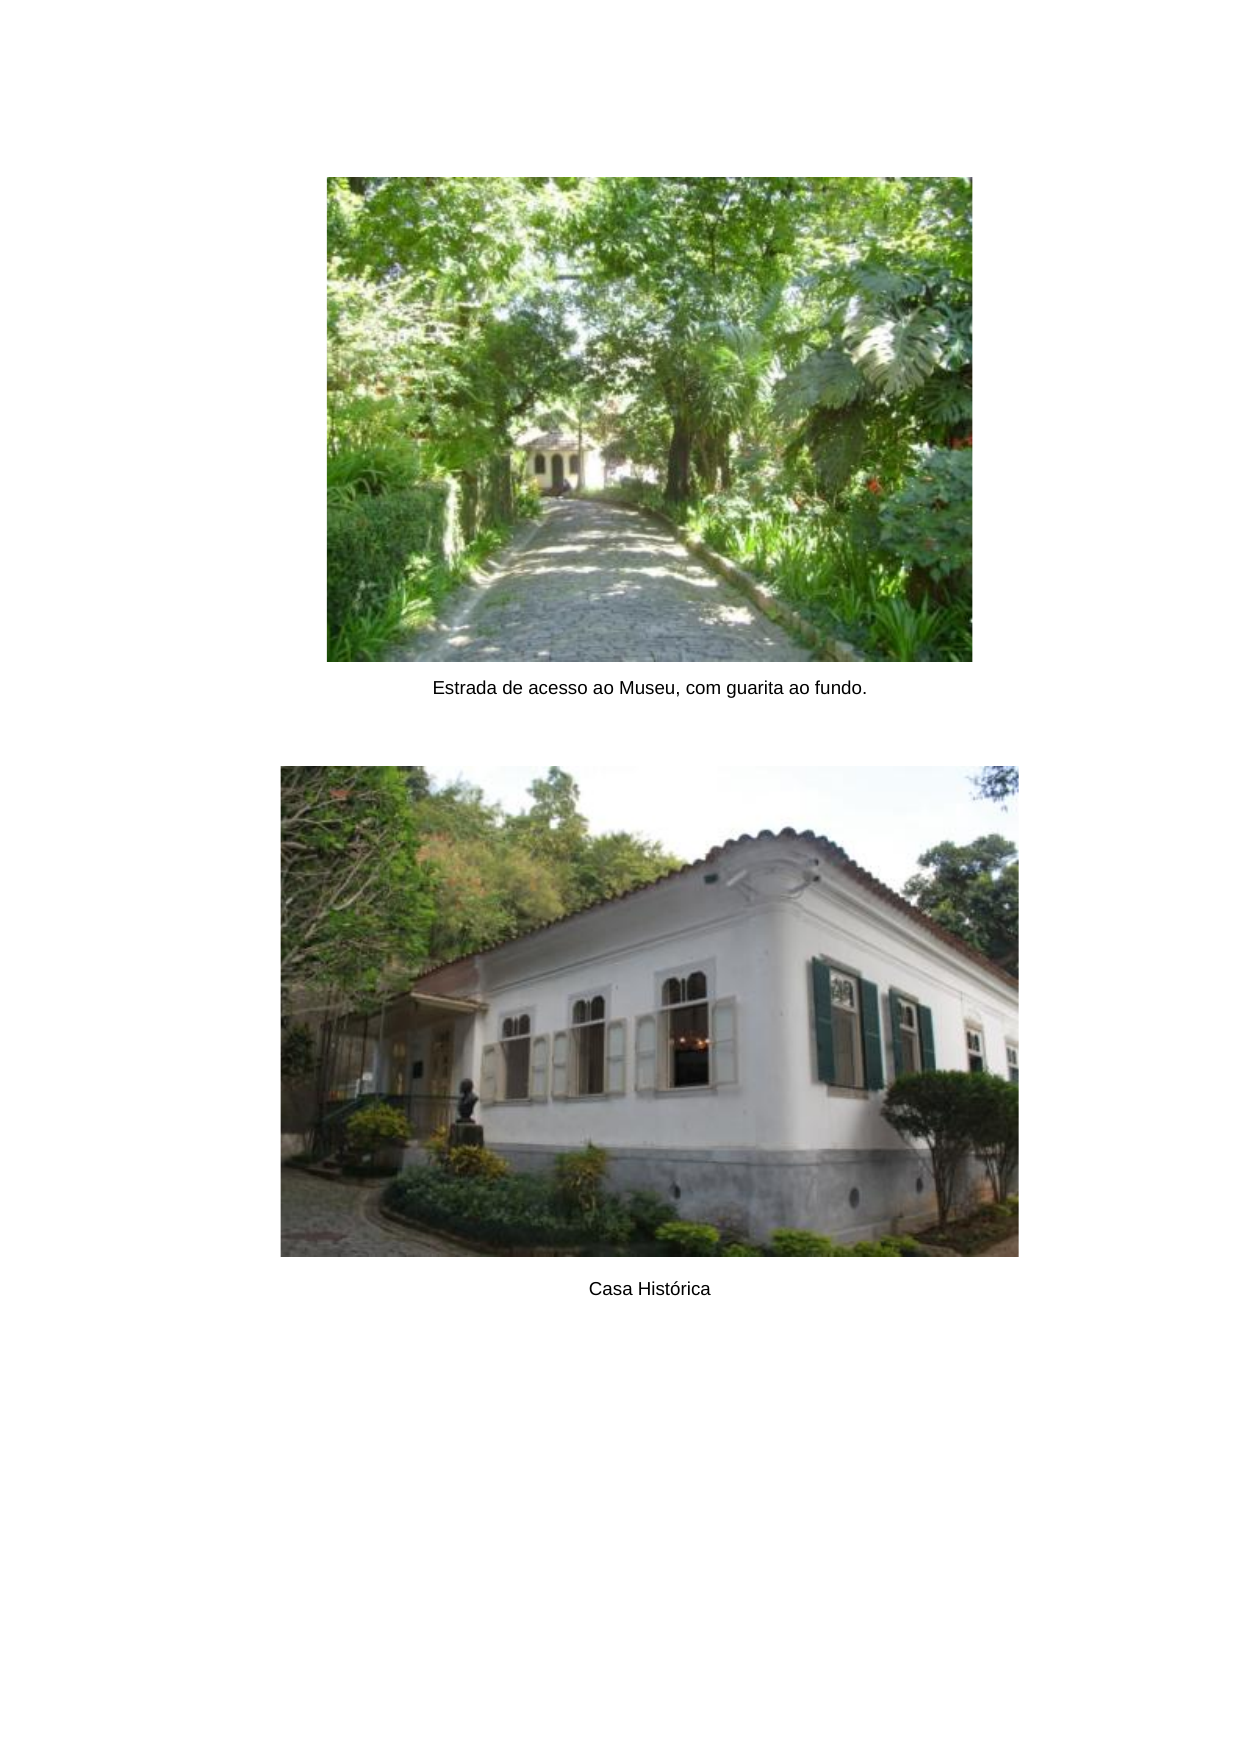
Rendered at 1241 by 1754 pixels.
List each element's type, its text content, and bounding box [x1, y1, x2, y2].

picture [326, 177, 973, 662]
picture [280, 766, 1019, 1257]
text Casa Histórica [177, 1278, 1122, 1300]
table_cell Estrada de acesso ao Museu, com guarita ao fundo. [195, 665, 1104, 738]
table_cell [195, 177, 1104, 665]
